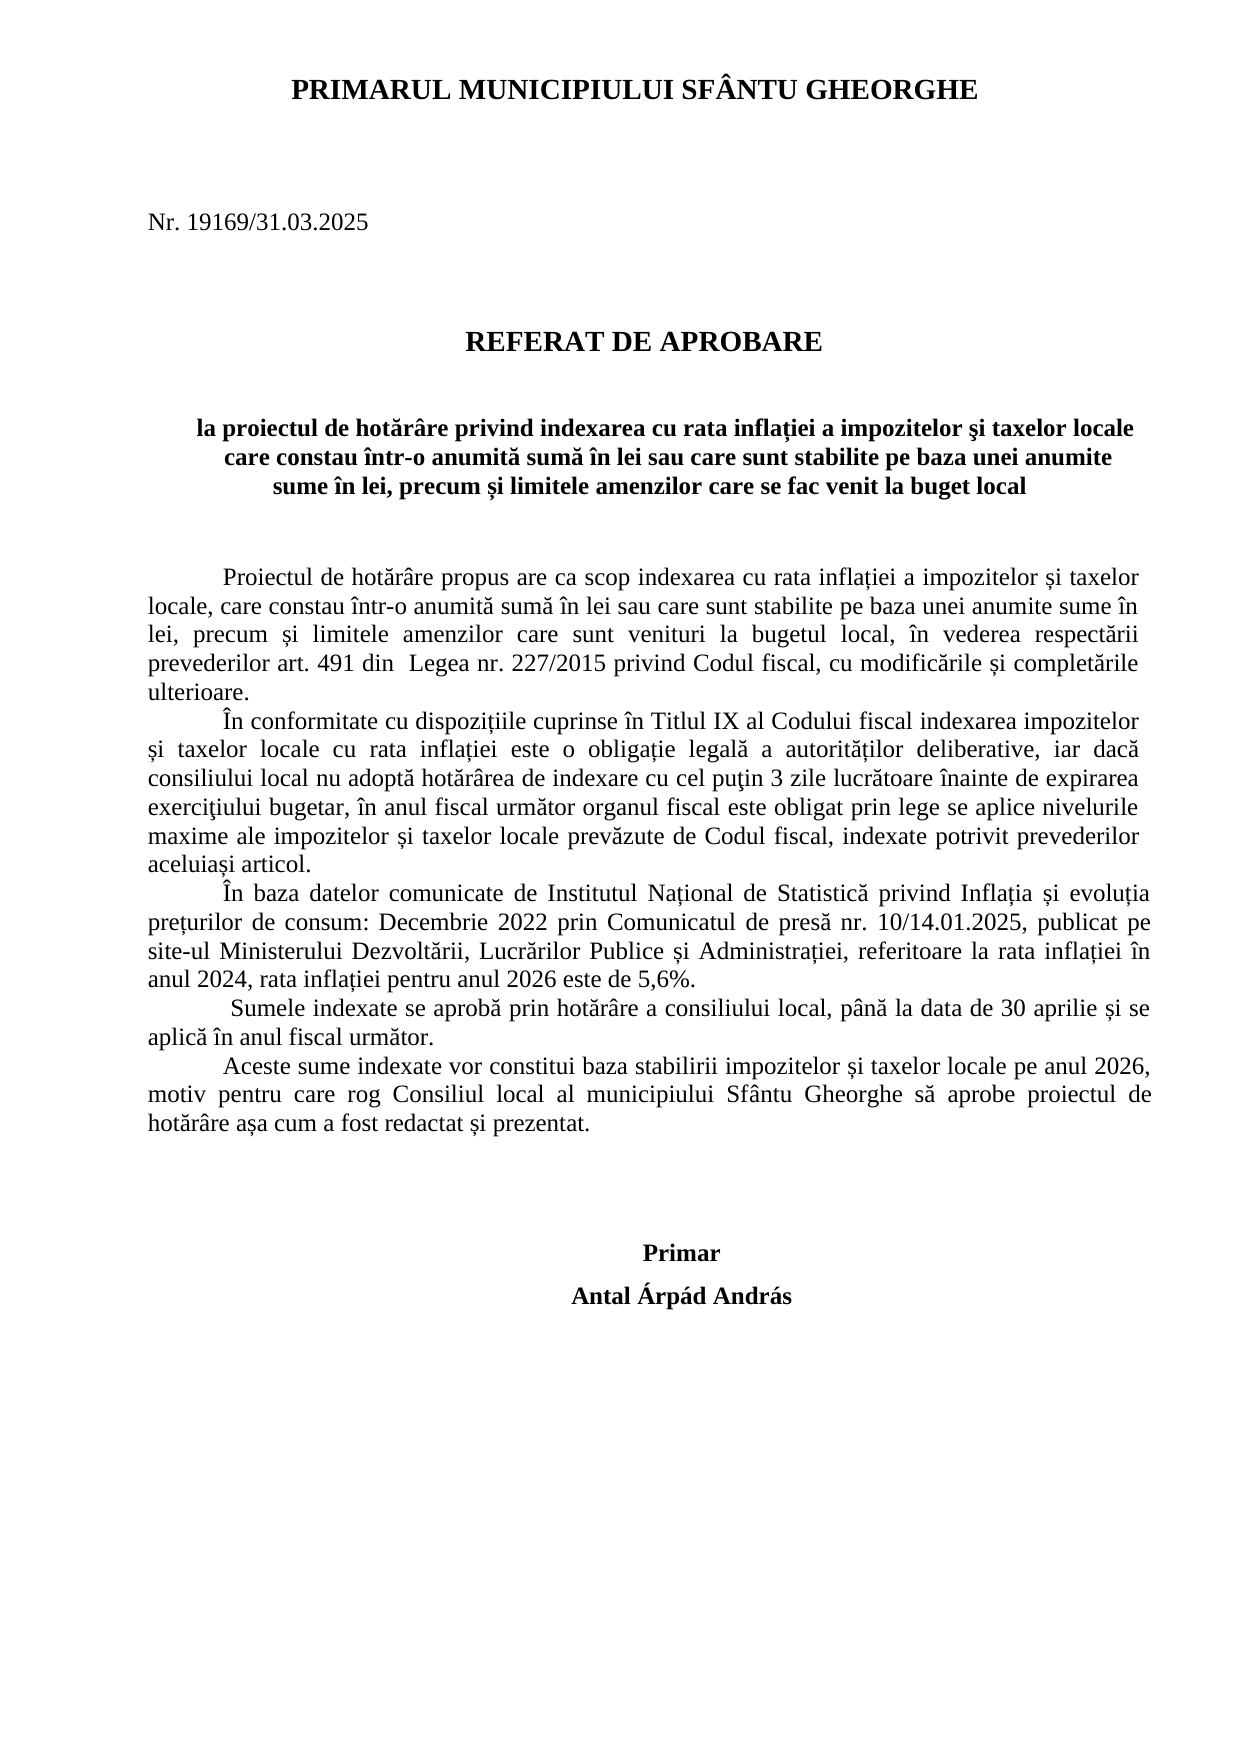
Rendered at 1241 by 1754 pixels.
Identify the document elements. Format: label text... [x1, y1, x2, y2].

text Primar [148, 1238, 1140, 1266]
text Antal Árpád András [148, 1281, 1140, 1309]
text care constau într-o anumită sumă în lei sau care sunt stabilite pe baza unei anumite sume în lei, precum și limitele amenzilor care se fac venit la buget local [159, 442, 1140, 500]
text Aceste sume indexate vor constitui baza stabilirii impozitelor și taxelor locale pe anul 2026, motiv pentru care rog Consiliul local al municipiului Sfântu Gheorghe să aprobe proiectul de hotărâre așa cum a fost redactat și prezentat. [148, 1051, 1152, 1137]
text REFERAT DE APROBARE [148, 324, 1141, 358]
text În baza datelor comunicate de Institutul Național de Statistică privind Inflația și evoluția prețurilor de consum: Decembrie 2022 prin Comunicatul de presă nr. 10/14.01.2025, publicat pe site-ul Ministerului Dezvoltării, Lucrărilor Publice și Administrației, referitoare la rata inflației în anul 2024, rata inflației pentru anul 2026 este de 5,6%. [148, 878, 1152, 993]
text Proiectul de hotărâre propus are ca scop indexarea cu rata inflației a impozitelor și taxelor locale, care constau într-o anumită sumă în lei sau care sunt stabilite pe baza unei anumite sume în lei, precum și limitele amenzilor care sunt venituri la bugetul local, în vederea respectării prevederilor art. 491 din Legea nr. 227/2015 privind Codul fiscal, cu modificările și completările ulterioare. [148, 562, 1140, 706]
text Nr. 19169/31.03.2025 [148, 209, 1152, 236]
text În conformitate cu dispozițiile cuprinse în Titlul IX al Codului fiscal indexarea impozitelor și taxelor locale cu rata inflației este o obligație legală a autorităților deliberative, iar dacă consiliului local nu adoptă hotărârea de indexare cu cel puţin 3 zile lucrătoare înainte de expirarea exerciţiului bugetar, în anul fiscal următor organul fiscal este obligat prin lege se aplice nivelurile maxime ale impozitelor și taxelor locale prevăzute de Codul fiscal, indexate potrivit prevederilor aceluiași articol. [148, 706, 1140, 878]
text la proiectul de hotărâre privind indexarea cu rata inflației a impozitelor şi taxelor locale [159, 413, 1140, 442]
text Sumele indexate se aprobă prin hotărâre a consiliului local, până la data de 30 aprilie și se aplică în anul fiscal următor. [148, 993, 1152, 1051]
